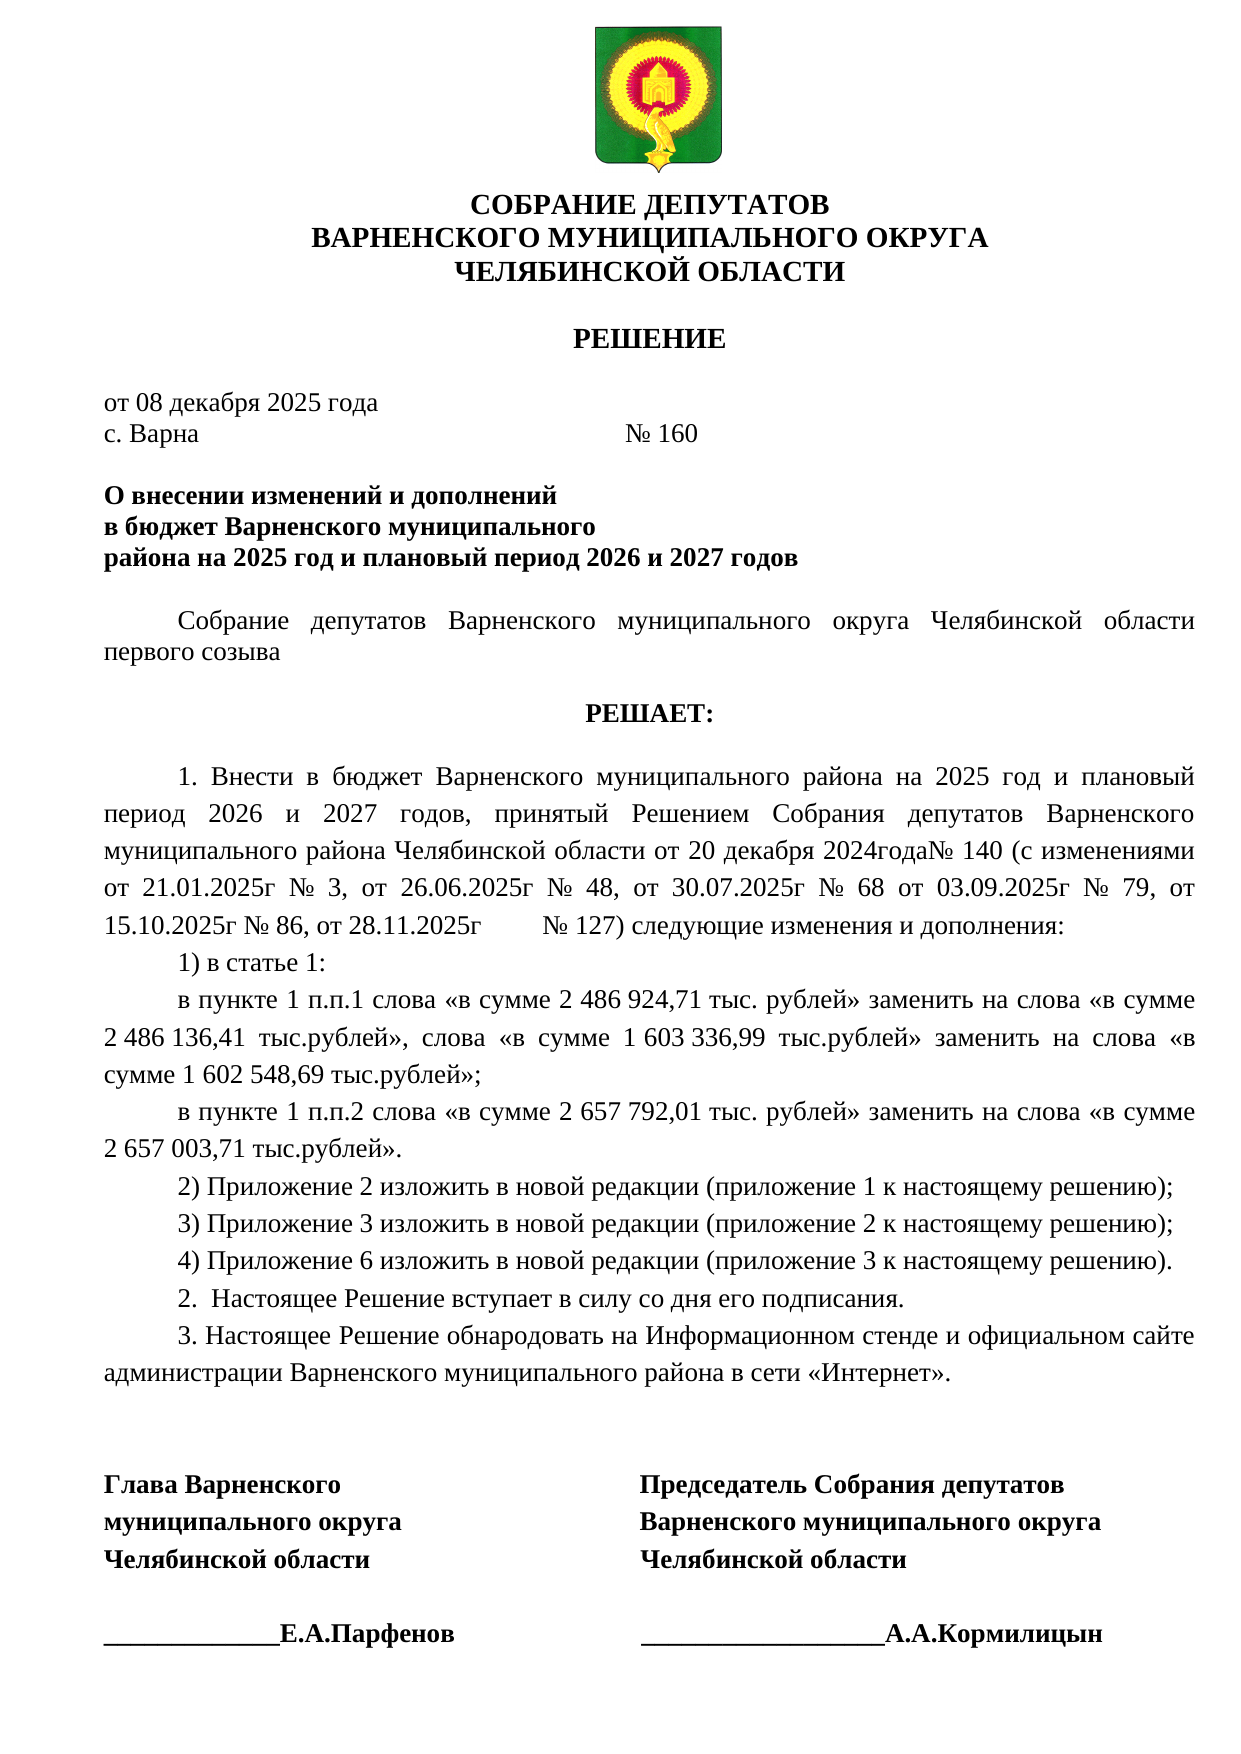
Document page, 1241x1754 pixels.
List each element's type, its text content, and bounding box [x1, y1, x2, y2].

text в пункте 1 п.п.1 слова «в сумме 2 486 924,71 тыс. рублей» заменить на слова «в сумме 2 486 136,41 тыс.рублей», слова «в сумме 1 603 336,99 тыс.рублей» заменить на слова «в сумме 1 602 548,69 тыс.рублей»; [103, 983, 1196, 1089]
title СОБРАНИЕ ДЕПУТАТОВ [103, 187, 1196, 221]
text 2) Приложение 2 изложить в новой редакции (приложение 1 к настоящему решению); [103, 1170, 1196, 1201]
text 1. Внести в бюджет Варненского муниципального района на 2025 год и плановый период 2026 и 2027 годов, принятый Решением Собрания депутатов Варненского муниципального района Челябинской области от 20 декабря 2024года№ 140 (с изменениями от 21.01.2025г № 3, от 26.06.2025г № 48, от 30.07.2025г № 68 от 03.09.2025г № 79, от 15.10.2025г № 86, от 28.11.2025г № 127) следующие изменения и дополнения: [103, 759, 1196, 940]
title с. Варна № 160 [103, 417, 1196, 448]
text 2. Настоящее Решение вступает в силу со дня его подписания. [103, 1282, 1196, 1313]
title района на 2025 год и плановый период 2026 и 2027 годов [103, 542, 1196, 573]
title ВАРНЕНСКОГО МУНИЦИПАЛЬНОГО ОКРУГА [103, 221, 1196, 254]
text _____________Е.А.Парфенов __________________А.А.Кормилицын [103, 1617, 1196, 1648]
title от 08 декабря 2025 года [103, 386, 1196, 417]
text Челябинской области Челябинской области [103, 1543, 1196, 1574]
title ЧЕЛЯБИНСКОЙ ОБЛАСТИ [103, 254, 1196, 288]
picture [595, 25, 722, 173]
text Глава Варненского Председатель Собрания депутатов муниципального округа Варненского муниципального округа [103, 1468, 1196, 1537]
title О внесении изменений и дополнений [103, 479, 1196, 510]
title РЕШЕНИЕ [103, 321, 1196, 355]
text в пункте 1 п.п.2 слова «в сумме 2 657 792,01 тыс. рублей» заменить на слова «в сумме 2 657 003,71 тыс.рублей». [103, 1095, 1196, 1164]
text Собрание депутатов Варненского муниципального округа Челябинской области первого созыва [103, 604, 1196, 666]
title в бюджет Варненского муниципального [103, 510, 1196, 542]
text 3. Настоящее Решение обнародовать на Информационном стенде и официальном сайте администрации Варненского муниципального района в сети «Интернет». [103, 1319, 1196, 1387]
text 3) Приложение 3 изложить в новой редакции (приложение 2 к настоящему решению); [177, 1207, 1196, 1238]
text 1) в статье 1: [103, 946, 1196, 977]
text 4) Приложение 6 изложить в новой редакции (приложение 3 к настоящему решению). [103, 1244, 1196, 1276]
text РЕШАЕТ: [103, 697, 1196, 728]
